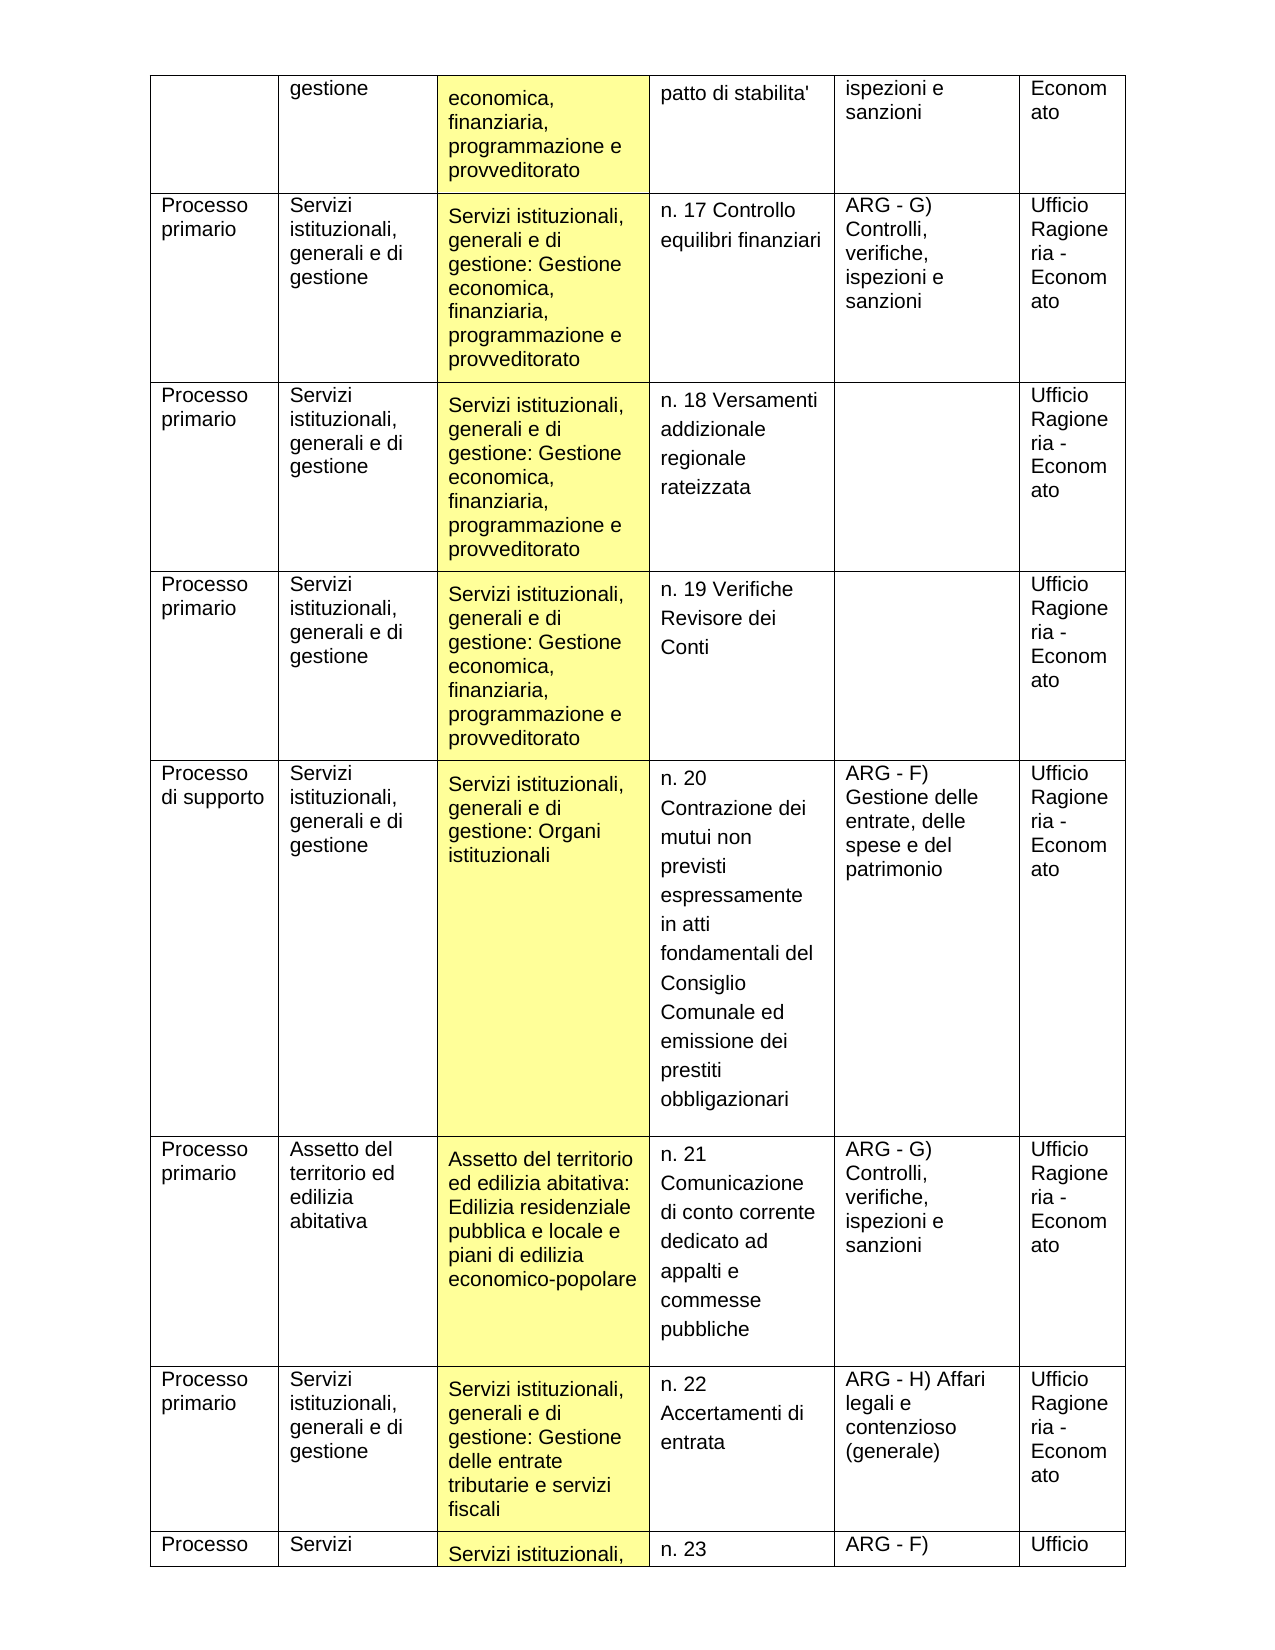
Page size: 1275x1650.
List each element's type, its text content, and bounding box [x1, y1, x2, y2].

table_cell Processo primario [151, 1137, 278, 1366]
table_cell Processo primario [151, 194, 278, 382]
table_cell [279, 1367, 437, 1531]
table_cell n. 17 Controllo equilibri finanziari [650, 194, 834, 382]
table_cell n. 22 Accertamenti di entrata [650, 1367, 834, 1531]
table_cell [835, 76, 1019, 192]
table_cell Servizi istituzionali, generali e di gestione [279, 194, 437, 382]
table_cell ARG - G) Controlli, verifiche, ispezioni e sanzioni [835, 194, 1019, 382]
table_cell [279, 76, 437, 192]
table_cell [835, 572, 1019, 760]
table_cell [1020, 1367, 1125, 1531]
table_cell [650, 76, 834, 192]
table_cell n. 18 Versamenti addizionale regionale rateizzata [650, 383, 834, 571]
table_cell Servizi istituzionali, generali e di gestione: Gestione economica, finanziaria, programmazione e provveditorato [438, 572, 649, 760]
table_cell Servizi istituzionali, generali e di gestione: Gestione economica, finanziaria, programmazione e provveditorato [438, 194, 649, 382]
table_cell Assetto del territorio ed edilizia abitativa [279, 1137, 437, 1366]
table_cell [835, 1532, 1019, 1566]
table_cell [1020, 76, 1125, 192]
table_cell Servizi istituzionali, generali e di gestione [279, 572, 437, 760]
table_cell Processo primario [151, 383, 278, 571]
table_cell n. 20 Contrazione dei mutui non previsti espressamente in atti fondamentali del Consiglio Comunale ed emissione dei prestiti obbligazionari [650, 761, 834, 1136]
table_cell [835, 383, 1019, 571]
table_cell Ufficio Ragioneria - Economato [1020, 1137, 1125, 1366]
table_cell ARG - G) Controlli, verifiche, ispezioni e sanzioni [835, 1137, 1019, 1366]
table_cell Servizi istituzionali, generali e di gestione: Gestione delle entrate tributarie e servizi fiscali [438, 1367, 649, 1531]
table_cell Processo primario [151, 1367, 278, 1531]
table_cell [438, 1532, 649, 1566]
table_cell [438, 76, 649, 192]
table_cell Ufficio Ragioneria - Economato [1020, 761, 1125, 1136]
table_cell ARG - H) Affari legali e contenzioso (generale) [835, 1367, 1019, 1531]
table_cell Ufficio Ragioneria - Economato [1020, 194, 1125, 382]
table_cell Servizi istituzionali, generali e di gestione: Organi istituzionali [438, 761, 649, 1136]
table_cell Ufficio Ragioneria - Economato [1020, 572, 1125, 760]
table_cell n. 19 Verifiche Revisore dei Conti [650, 572, 834, 760]
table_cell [1020, 1532, 1125, 1566]
table_cell ARG - F) Gestione delle entrate, delle spese e del patrimonio [835, 761, 1019, 1136]
table_cell n. 21 Comunicazione di conto corrente dedicato ad appalti e commesse pubbliche [650, 1137, 834, 1366]
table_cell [151, 76, 278, 192]
table_cell Servizi istituzionali, generali e di gestione [279, 383, 437, 571]
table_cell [279, 1532, 437, 1566]
table_cell Assetto del territorio ed edilizia abitativa: Edilizia residenziale pubblica e locale e piani di edilizia economico-popolare [438, 1137, 649, 1366]
table_cell Servizi istituzionali, generali e di gestione [279, 761, 437, 1136]
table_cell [151, 1532, 278, 1566]
table_cell Ufficio Ragioneria - Economato [1020, 383, 1125, 571]
table_cell Processo primario [151, 572, 278, 760]
table_cell Servizi istituzionali, generali e di gestione: Gestione economica, finanziaria, programmazione e provveditorato [438, 383, 649, 571]
table_cell Processo di supporto [151, 761, 278, 1136]
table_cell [650, 1532, 834, 1566]
